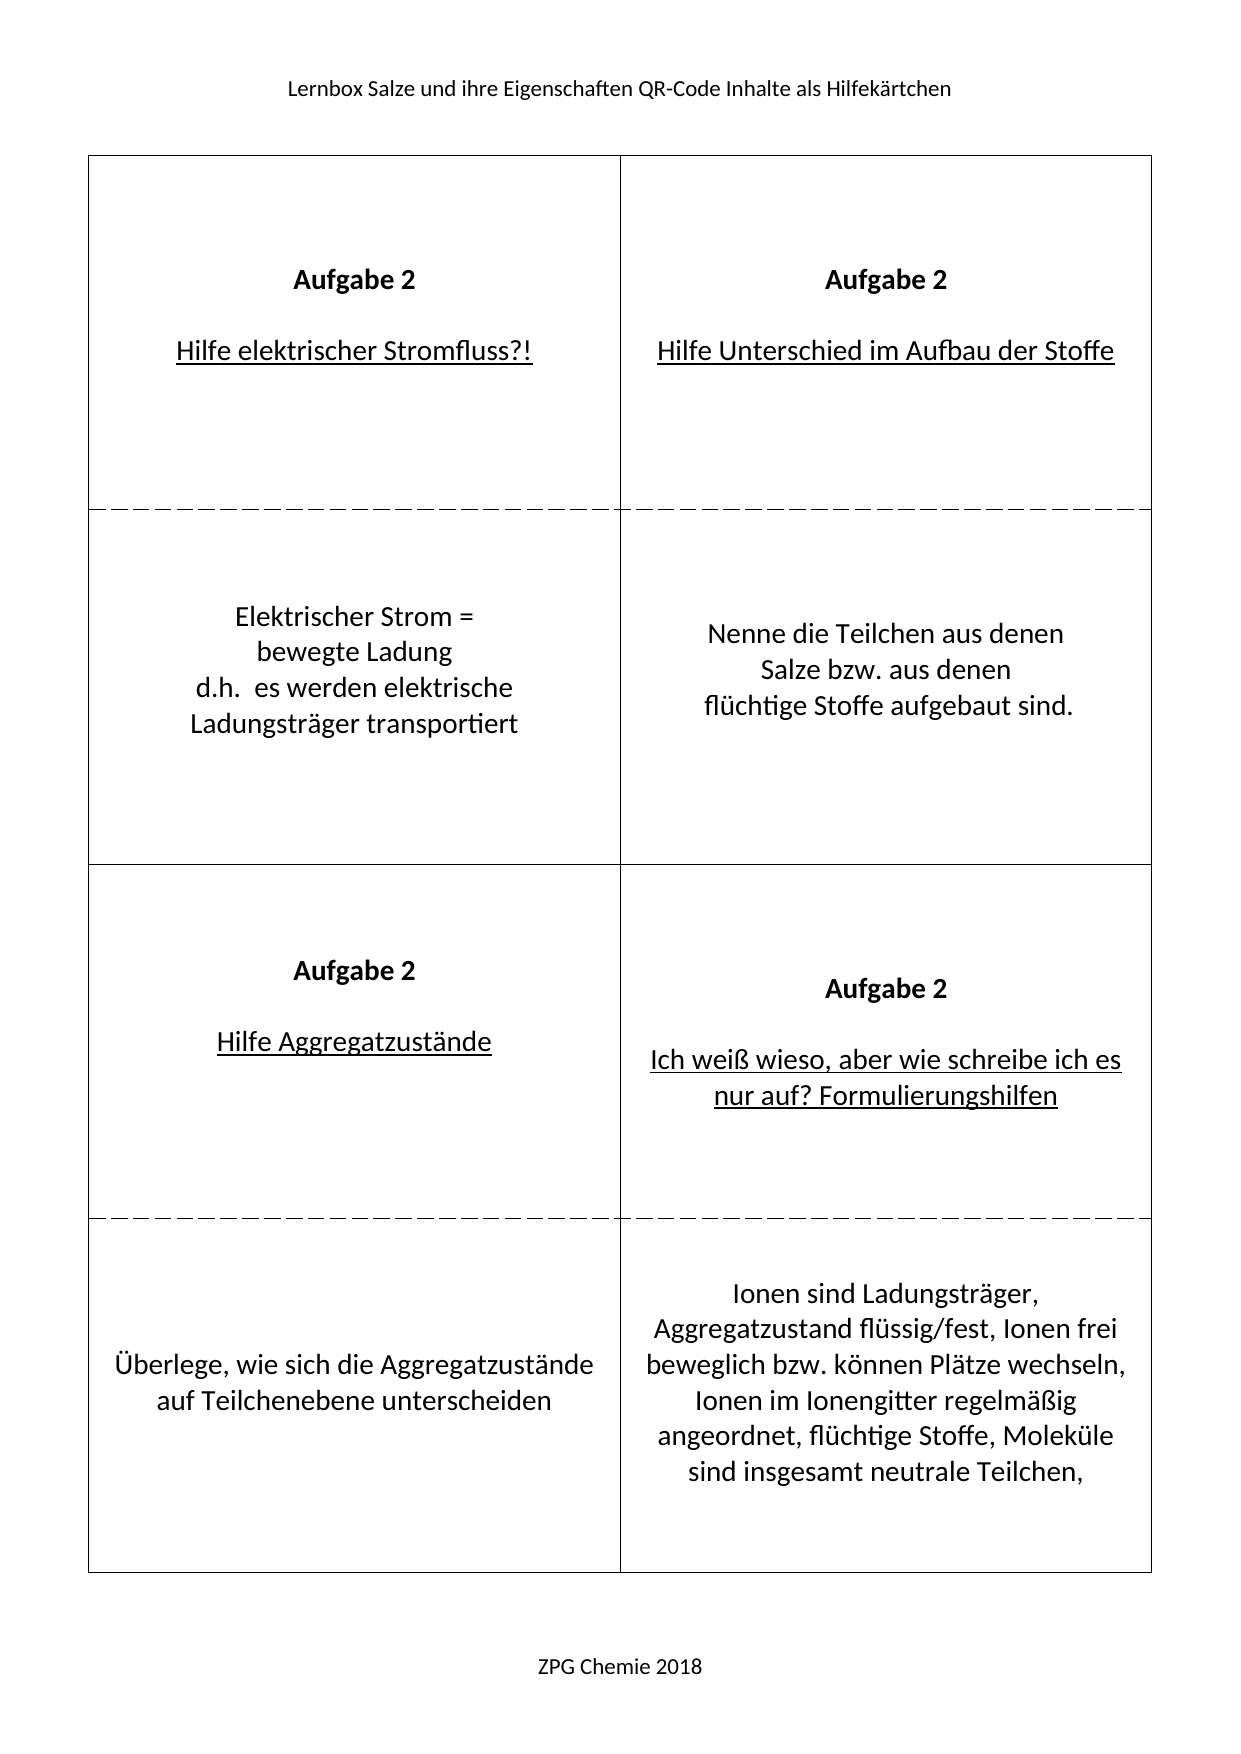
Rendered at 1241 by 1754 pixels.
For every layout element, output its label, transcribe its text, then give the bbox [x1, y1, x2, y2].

table_cell Aufgabe 2 Ich weiß wieso, aber wie schreibe ich es nur auf? Formulierungshilfen [621, 865, 1151, 1218]
table_cell Aufgabe 2 Hilfe Aggregatzustände [89, 865, 620, 1218]
table_header Aufgabe 2 Hilfe Unterschied im Aufbau der Stoffe [621, 156, 1151, 509]
table_cell Überlege, wie sich die Aggregatzustände auf Teilchenebene unterscheiden [89, 1218, 620, 1572]
table_cell Elektrischer Strom = bewegte Ladung d.h. es werden elektrische Ladungsträger transportiert [89, 509, 620, 863]
table_header Aufgabe 2 Hilfe elektrischer Stromfluss?! [89, 156, 620, 509]
table_cell Ionen sind Ladungsträger, Aggregatzustand flüssig/fest, Ionen frei beweglich bzw. können Plätze wechseln, Ionen im Ionengitter regelmäßig angeordnet, flüchtige Stoffe, Moleküle sind insgesamt neutrale Teilchen, [621, 1218, 1151, 1572]
table_cell Nenne die Teilchen aus denen Salze bzw. aus denen flüchtige Stoffe aufgebaut sind. [621, 509, 1151, 863]
